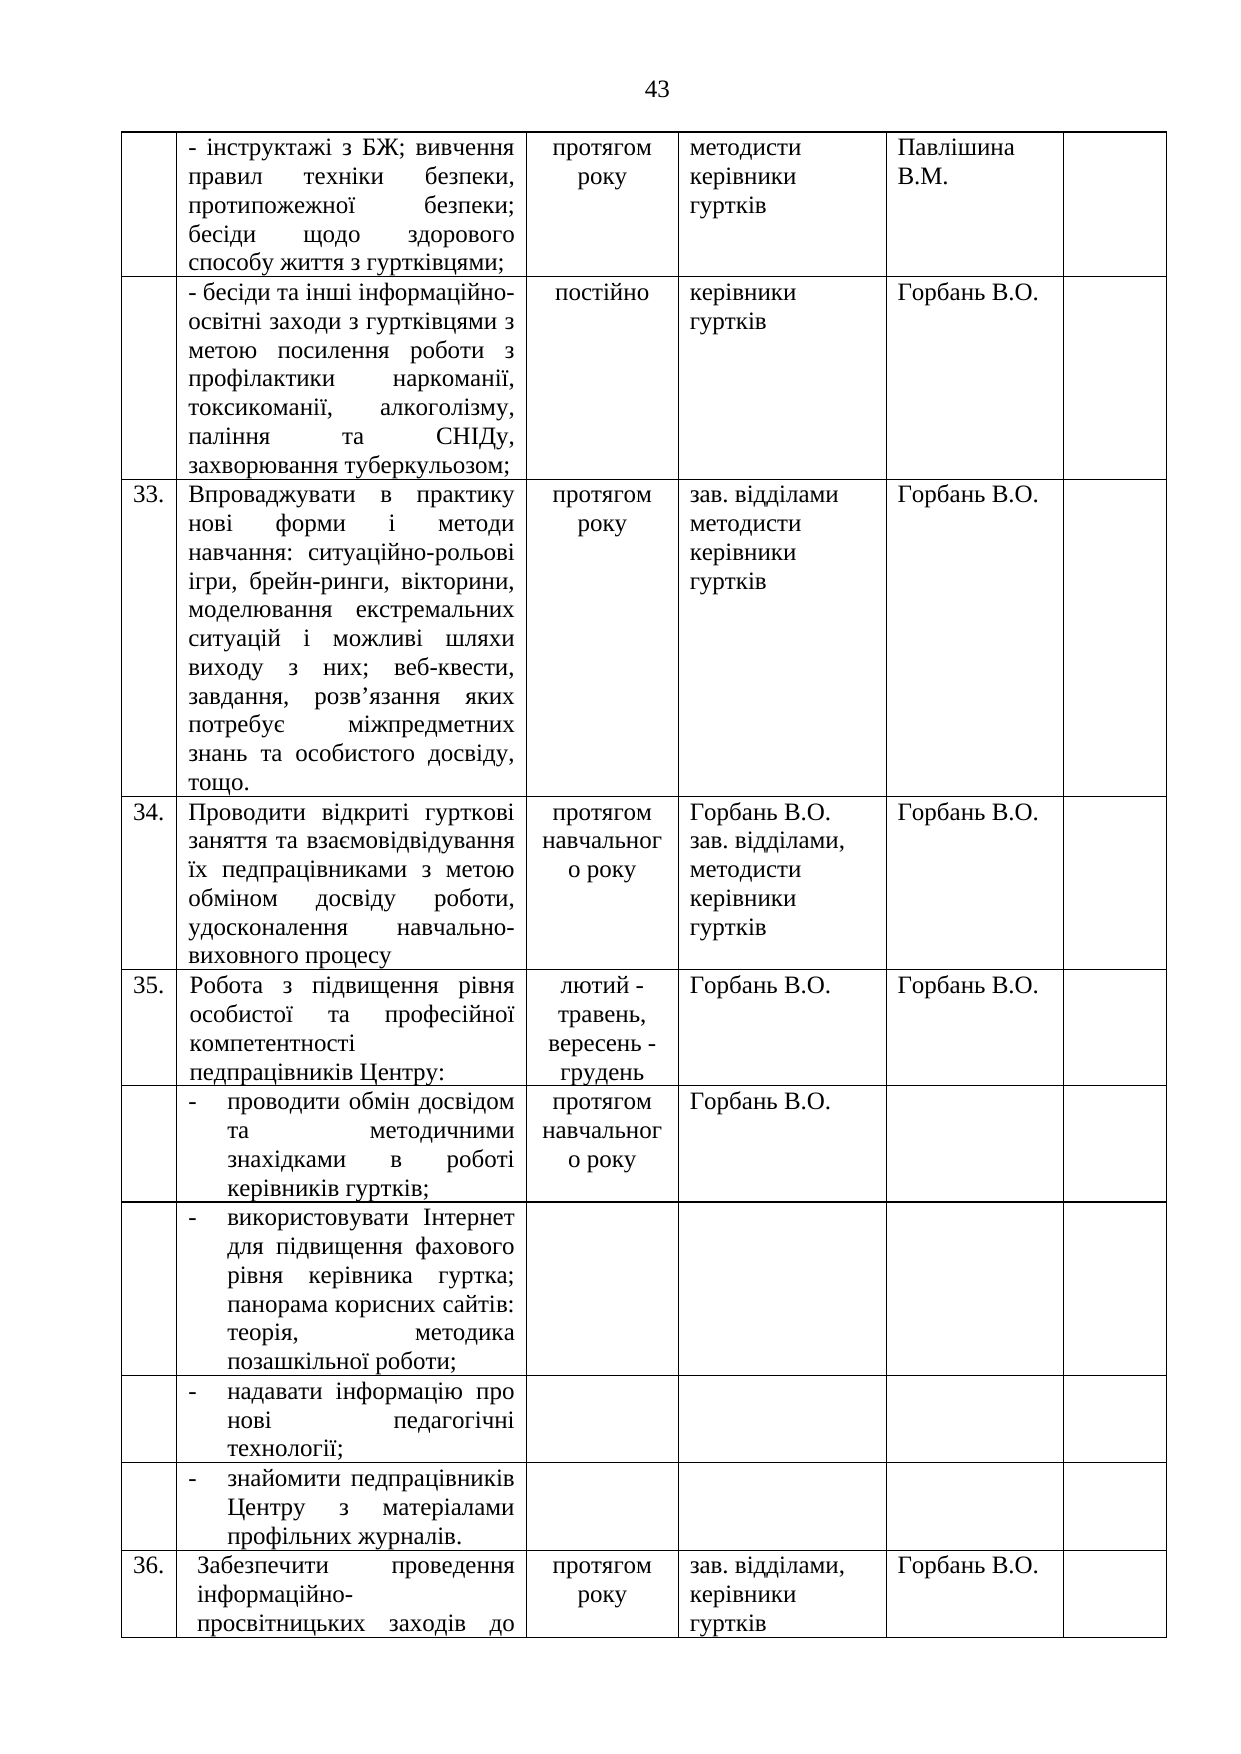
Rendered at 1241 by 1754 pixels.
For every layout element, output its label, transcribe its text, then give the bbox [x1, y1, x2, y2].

table_cell Горбань В.О. [679, 1086, 886, 1201]
table_cell постійно [527, 277, 678, 478]
table_cell Проводити відкриті гурткові заняття та взаємовідвідування їх педпрацівниками з метою обміном досвіду роботи, удосконалення навчально-виховного процесу [177, 797, 526, 969]
table_cell [887, 1203, 1063, 1375]
table_cell [527, 1203, 678, 1375]
table_cell [122, 1551, 176, 1637]
table_cell [1064, 1203, 1166, 1375]
table_cell [1064, 1376, 1166, 1462]
table_cell [1064, 1463, 1166, 1549]
table_cell керівники гуртків [679, 277, 886, 478]
table_cell Горбань В.О. [887, 480, 1063, 796]
table_cell [1064, 133, 1166, 276]
table_cell [122, 1086, 176, 1201]
table_cell [122, 277, 176, 478]
table_cell [887, 1463, 1063, 1549]
table_cell протягом року [527, 480, 678, 796]
table_cell [122, 1463, 176, 1549]
table_cell Впроваджувати в практику нові форми і методи навчання: ситуаційно-рольові ігри, брейн-ринги, вікторини, моделювання екстремальних ситуацій і можливі шляхи виходу з них; веб-квести, завдання, розв’язання яких потребує міжпредметних знань та особистого досвіду, тощо. [177, 480, 526, 796]
table_cell [887, 1376, 1063, 1462]
table_cell надавати інформацію про нові педагогічні технології; [177, 1376, 526, 1462]
table_cell [122, 480, 176, 796]
table_cell лютий - травень, вересень - грудень [527, 970, 678, 1085]
table_cell [1064, 277, 1166, 478]
table_cell протягом року [527, 133, 678, 276]
table_cell [1064, 970, 1166, 1085]
table_cell - інструктажі з БЖ; вивчення правил техніки безпеки, протипожежної безпеки; бесіди щодо здорового способу життя з гуртківцями; [177, 133, 526, 276]
table_cell методисти керівники гуртків [679, 133, 886, 276]
table_cell [679, 1463, 886, 1549]
table_cell знайомити педпрацівників Центру з матеріалами профільних журналів. [177, 1463, 526, 1549]
table_cell протягом навчального року [527, 1086, 678, 1201]
table_cell [527, 1463, 678, 1549]
table_cell Горбань В.О. зав. відділами, методисти керівники гуртків [679, 797, 886, 969]
table_cell зав. відділами методисти керівники гуртків [679, 480, 886, 796]
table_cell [177, 1551, 526, 1637]
table_cell [527, 1376, 678, 1462]
table_cell [122, 797, 176, 969]
table_cell Горбань В.О. [887, 970, 1063, 1085]
table_cell [122, 970, 176, 1085]
table_cell протягом року [527, 1551, 678, 1637]
table_cell - бесіди та інші інформаційно-освітні заходи з гуртківцями з метою посилення роботи з профілактики наркоманії, токсикоманії, алкоголізму, паління та СНІДу, захворювання туберкульозом; [177, 277, 526, 478]
table_cell Робота з підвищення рівня особистої та професійної компетентності педпрацівників Центру: [177, 970, 526, 1085]
table_cell Горбань В.О. [887, 1551, 1063, 1637]
table_cell Горбань В.О. [679, 970, 886, 1085]
table_cell [122, 1203, 176, 1375]
table_cell [1064, 1551, 1166, 1637]
table_cell [1064, 797, 1166, 969]
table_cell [679, 1551, 886, 1637]
table_cell [1064, 1086, 1166, 1201]
table_cell [122, 1376, 176, 1462]
table_cell Горбань В.О. [887, 277, 1063, 478]
table_cell використовувати Інтернет для підвищення фахового рівня керівника гуртка; панорама корисних сайтів: теорія, методика позашкільної роботи; [177, 1203, 526, 1375]
table_cell Павлішина В.М. [887, 133, 1063, 276]
table_cell протягом навчального року [527, 797, 678, 969]
table_cell Горбань В.О. [887, 797, 1063, 969]
table_cell [679, 1376, 886, 1462]
table_cell проводити обмін досвідом та методичними знахідками в роботі керівників гуртків; [177, 1086, 526, 1201]
table_cell [887, 1086, 1063, 1201]
table_cell [679, 1203, 886, 1375]
table_cell [122, 133, 176, 276]
table_cell [1064, 480, 1166, 796]
